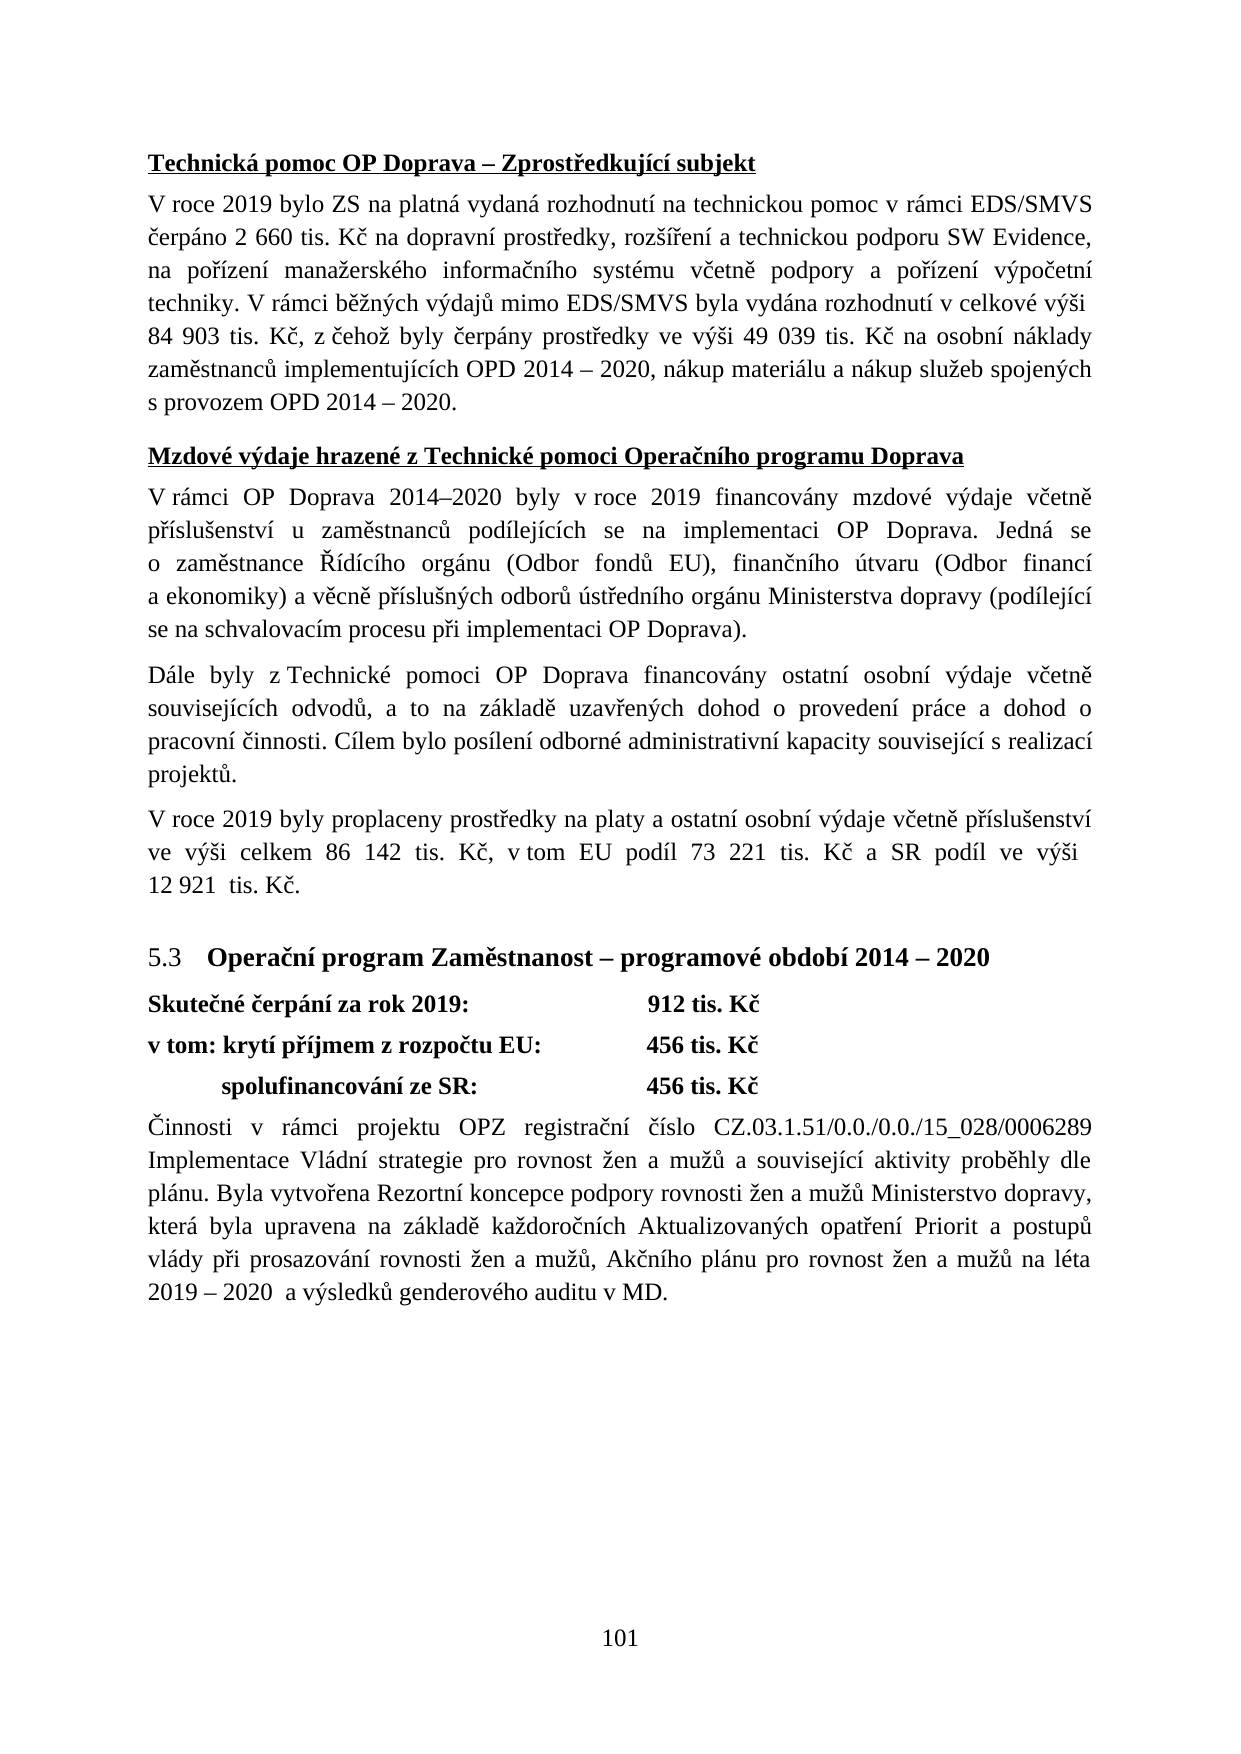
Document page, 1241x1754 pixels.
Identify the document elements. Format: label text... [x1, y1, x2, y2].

text spolufinancování ze SR: 456 tis. Kč [148, 1071, 1093, 1100]
text V rámci OP Doprava 2014–2020 byly v roce 2019 financovány mzdové výdaje včetně příslušenství u zaměstnanců podílejících se na implementaci OP Doprava. Jedná se o zaměstnance Řídícího orgánu (Odbor fondů EU), finančního útvaru (Odbor financí a ekonomiky) a věcně příslušných odborů ústředního orgánu Ministerstva dopravy (podílející se na schvalovacím procesu při implementaci OP Doprava). [148, 482, 1093, 643]
text V roce 2019 bylo ZS na platná vydaná rozhodnutí na technickou pomoc v rámci EDS/SMVS čerpáno 2 660 tis. Kč na dopravní prostředky, rozšíření a technickou podporu SW Evidence, na pořízení manažerského informačního systému včetně podpory a pořízení výpočetní techniky. V rámci běžných výdajů mimo EDS/SMVS byla vydána rozhodnutí v celkové výši 84 903 tis. Kč, z čehož byly čerpány prostředky ve výši 49 039 tis. Kč na osobní náklady zaměstnanců implementujících OPD 2014 – 2020, nákup materiálu a nákup služeb spojených s provozem OPD 2014 – 2020. [148, 189, 1093, 416]
subtitle Mzdové výdaje hrazené z Technické pomoci Operačního programu Doprava [148, 441, 1093, 469]
text V roce 2019 byly proplaceny prostředky na platy a ostatní osobní výdaje včetně příslušenství ve výši celkem 86 142 tis. Kč, v tom EU podíl 73 221 tis. Kč a SR podíl ve výši 12 921 tis. Kč. [148, 804, 1093, 899]
subtitle Technická pomoc OP Doprava – Zprostředkující subjekt [148, 148, 1093, 176]
text Skutečné čerpání za rok 2019: 912 tis. Kč [148, 989, 1093, 1017]
text Dále byly z Technické pomoci OP Doprava financovány ostatní osobní výdaje včetně souvisejících odvodů, a to na základě uzavřených dohod o provedení práce a dohod o pracovní činnosti. Cílem bylo posílení odborné administrativní kapacity související s realizací projektů. [148, 660, 1093, 787]
subtitle Operační program Zaměstnanost – programové období 2014 – 2020 [148, 941, 1093, 972]
text Činnosti v rámci projektu OPZ registrační číslo CZ.03.1.51/0.0./0.0./15_028/0006289 Implementace Vládní strategie pro rovnost žen a mužů a související aktivity proběhly dle plánu. Byla vytvořena Rezortní koncepce podpory rovnosti žen a mužů Ministerstvo dopravy, která byla upravena na základě každoročních Aktualizovaných opatření Priorit a postupů vlády při prosazování rovnosti žen a mužů, Akčního plánu pro rovnost žen a mužů na léta 2019 – 2020 a výsledků genderového auditu v MD. [148, 1112, 1093, 1306]
text v tom: krytí příjmem z rozpočtu EU: 456 tis. Kč [148, 1030, 1093, 1059]
